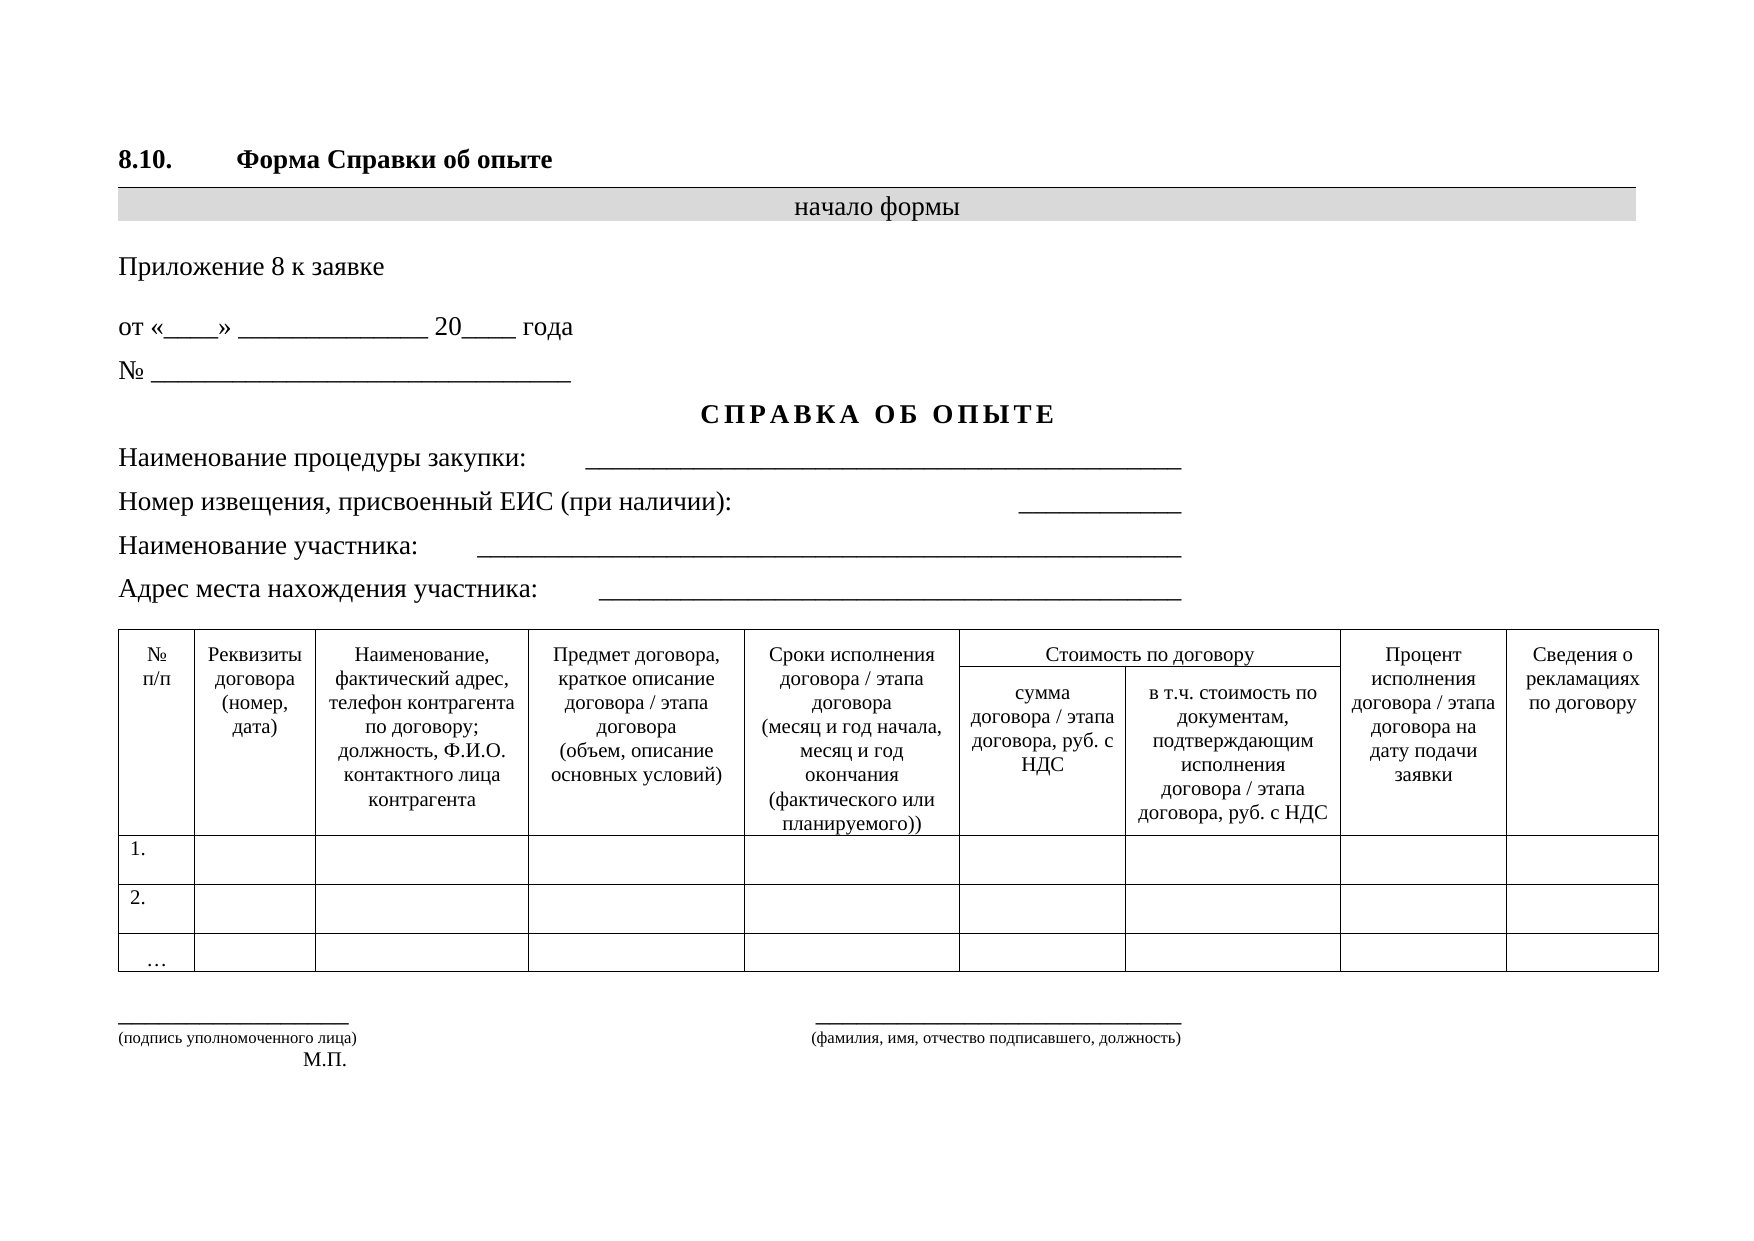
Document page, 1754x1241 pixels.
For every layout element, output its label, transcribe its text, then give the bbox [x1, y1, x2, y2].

table_cell [745, 885, 959, 933]
table_cell … [119, 934, 194, 971]
text начало формы [118, 188, 1636, 221]
text М.П. [118, 1047, 1636, 1071]
table_header № п/п [119, 630, 194, 834]
table_cell [1507, 934, 1658, 971]
table_cell [529, 885, 744, 933]
table_cell [1341, 934, 1506, 971]
text Справка об опыте [118, 398, 1636, 429]
table_cell [1126, 885, 1340, 933]
table_header Сроки исполнения договора / этапа договора (месяц и год начала, месяц и год окончания (фактического или планируемого)) [745, 630, 959, 834]
text Адрес места нахождения участника: ___________________________________________ [118, 572, 1636, 603]
table_cell в т.ч. стоимость по документам, подтверждающим исполнения договора / этапа договора, руб. с НДС [1126, 667, 1340, 834]
text № _______________________________ [118, 354, 1636, 385]
table_cell [529, 836, 744, 884]
table_cell [1341, 885, 1506, 933]
table_cell [195, 836, 315, 884]
table_cell [745, 934, 959, 971]
table_cell [745, 836, 959, 884]
table_header Реквизиты договора (номер, дата) [195, 630, 315, 834]
table_header Предмет договора, краткое описание договора / этапа договора (объем, описание основных условий) [529, 630, 744, 834]
table_cell [316, 885, 528, 933]
table_cell [195, 885, 315, 933]
text (подпись уполномоченного лица) (фамилия, имя, отчество подписавшего, должность) [118, 1028, 1636, 1047]
text Наименование процедуры закупки: ____________________________________________ [118, 441, 1636, 473]
text Номер извещения, присвоенный ЕИС (при наличии): ____________ [118, 485, 1636, 516]
table_cell [1341, 836, 1506, 884]
table_cell [1126, 934, 1340, 971]
text _________________ ___________________________ [118, 997, 1636, 1028]
table_cell [316, 934, 528, 971]
text Форма Справки об опыте [118, 143, 1636, 174]
text Приложение 8 к заявке [118, 250, 1636, 281]
table_cell [119, 885, 194, 933]
table_cell [960, 836, 1125, 884]
text от «____» ______________ 20____ года [118, 311, 1636, 342]
table_cell [1507, 836, 1658, 884]
table_cell [960, 934, 1125, 971]
table_header Процент исполнения договора / этапа договора на дату подачи заявки [1341, 630, 1506, 834]
table_cell [1507, 885, 1658, 933]
table_cell [195, 934, 315, 971]
table_header Наименование, фактический адрес, телефон контрагента по договору; должность, Ф.И.О. контактного лица контрагента [316, 630, 528, 834]
text Наименование участника: ____________________________________________________ [118, 529, 1636, 560]
table_cell [119, 836, 194, 884]
table_header Сведения о рекламациях по договору [1507, 630, 1658, 834]
table_cell [1126, 836, 1340, 884]
table_cell сумма договора / этапа договора, руб. с НДС [960, 667, 1125, 834]
table_cell [316, 836, 528, 884]
table_cell [960, 885, 1125, 933]
table_cell [529, 934, 744, 971]
table_header Стоимость по договору [960, 630, 1340, 666]
